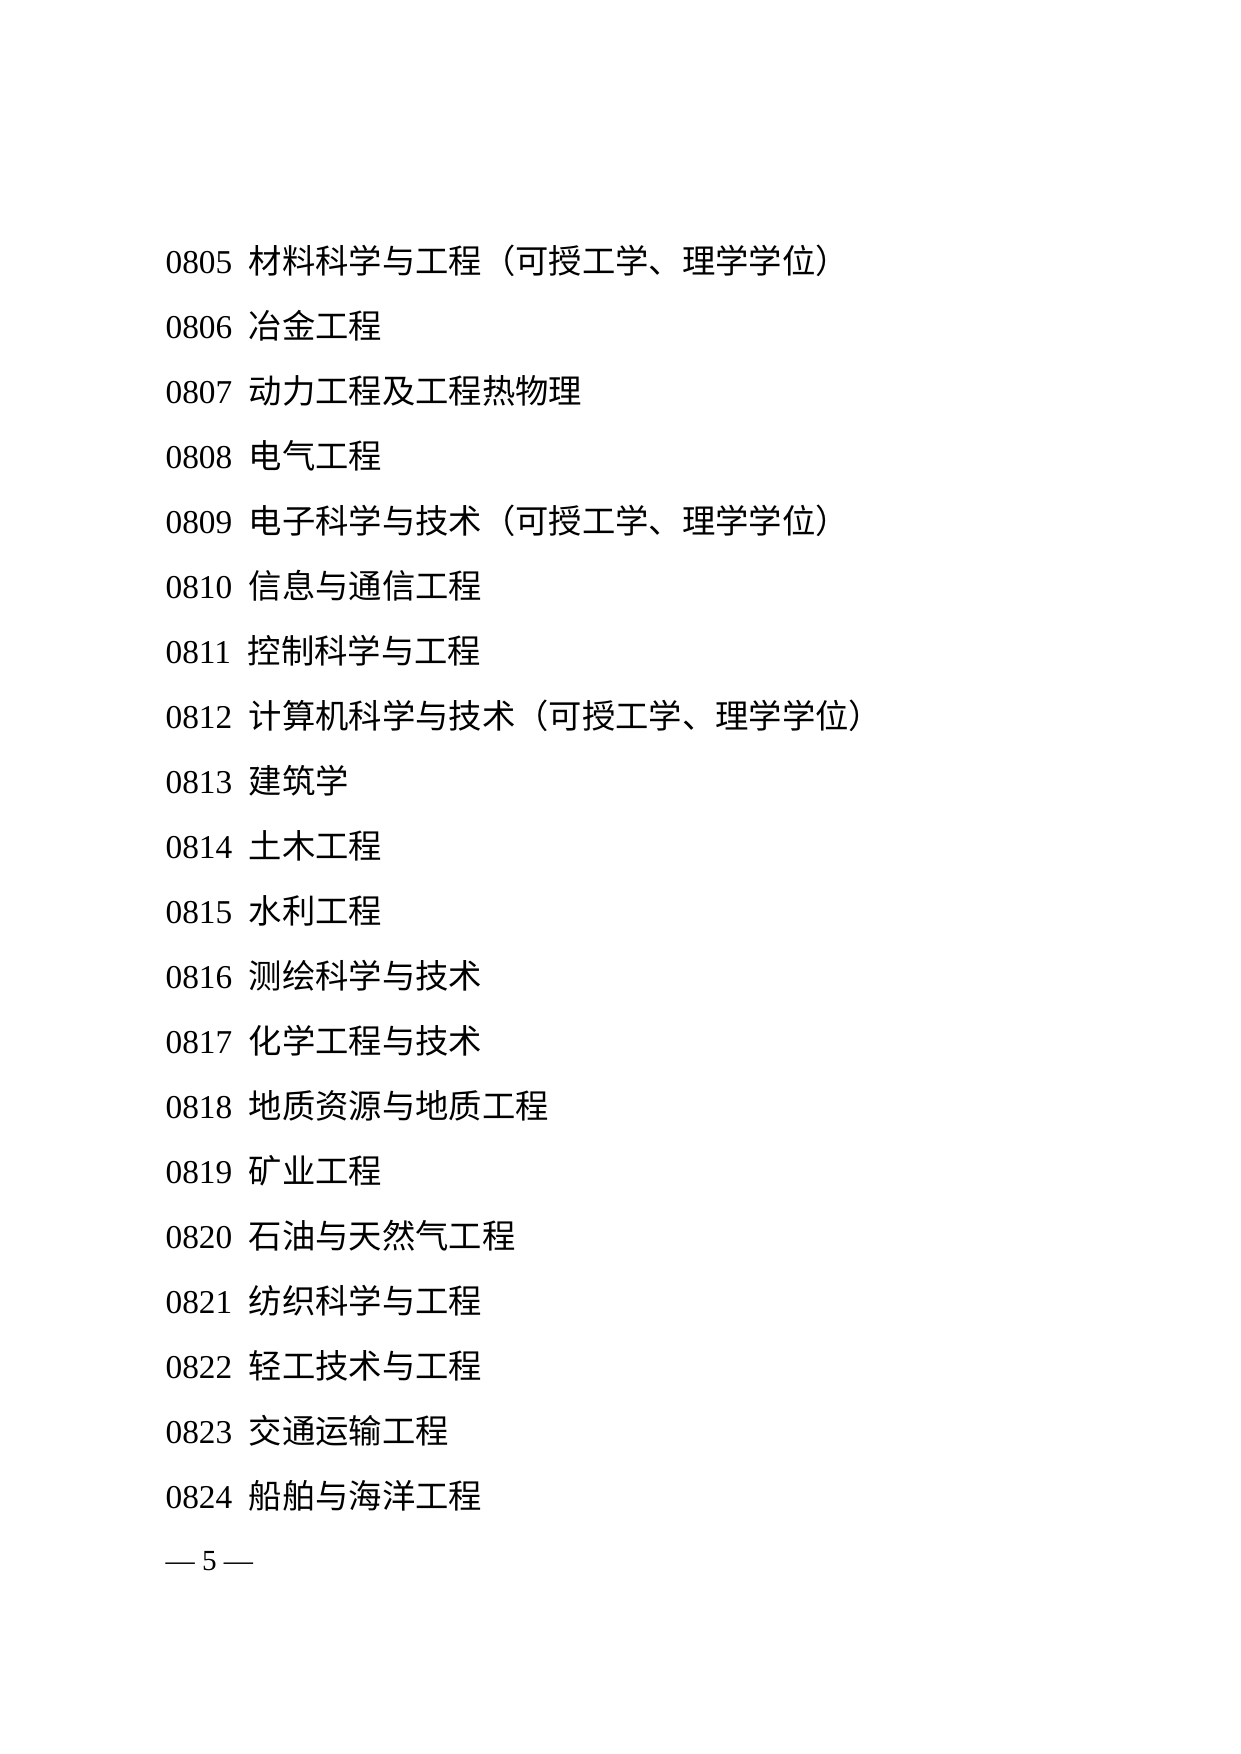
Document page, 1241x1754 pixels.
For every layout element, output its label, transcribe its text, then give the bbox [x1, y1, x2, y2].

text 0813 建筑学 [165, 747, 1075, 812]
text 0815 水利工程 [165, 877, 1075, 942]
text 0806 冶金工程 [165, 292, 1075, 357]
text 0822 轻工技术与工程 [165, 1332, 1075, 1397]
text 0812 计算机科学与技术（可授工学、理学学位） [165, 682, 1075, 747]
text 0811 控制科学与工程 [165, 617, 1075, 682]
text 0814 土木工程 [165, 812, 1075, 877]
text 0824 船舶与海洋工程 [165, 1462, 1075, 1527]
text 0817 化学工程与技术 [165, 1007, 1075, 1072]
text 0807 动力工程及工程热物理 [165, 357, 1075, 422]
text 0820 石油与天然气工程 [165, 1202, 1075, 1267]
text 0818 地质资源与地质工程 [165, 1072, 1075, 1137]
text 0805 材料科学与工程（可授工学、理学学位） [165, 227, 1075, 292]
text 0821 纺织科学与工程 [165, 1267, 1075, 1332]
text 0810 信息与通信工程 [165, 552, 1075, 617]
text 0816 测绘科学与技术 [165, 942, 1075, 1007]
text 0819 矿业工程 [165, 1137, 1075, 1202]
text 0823 交通运输工程 [165, 1397, 1075, 1462]
text 0808 电气工程 [165, 422, 1075, 487]
text 0809 电子科学与技术（可授工学、理学学位） [165, 487, 1075, 552]
